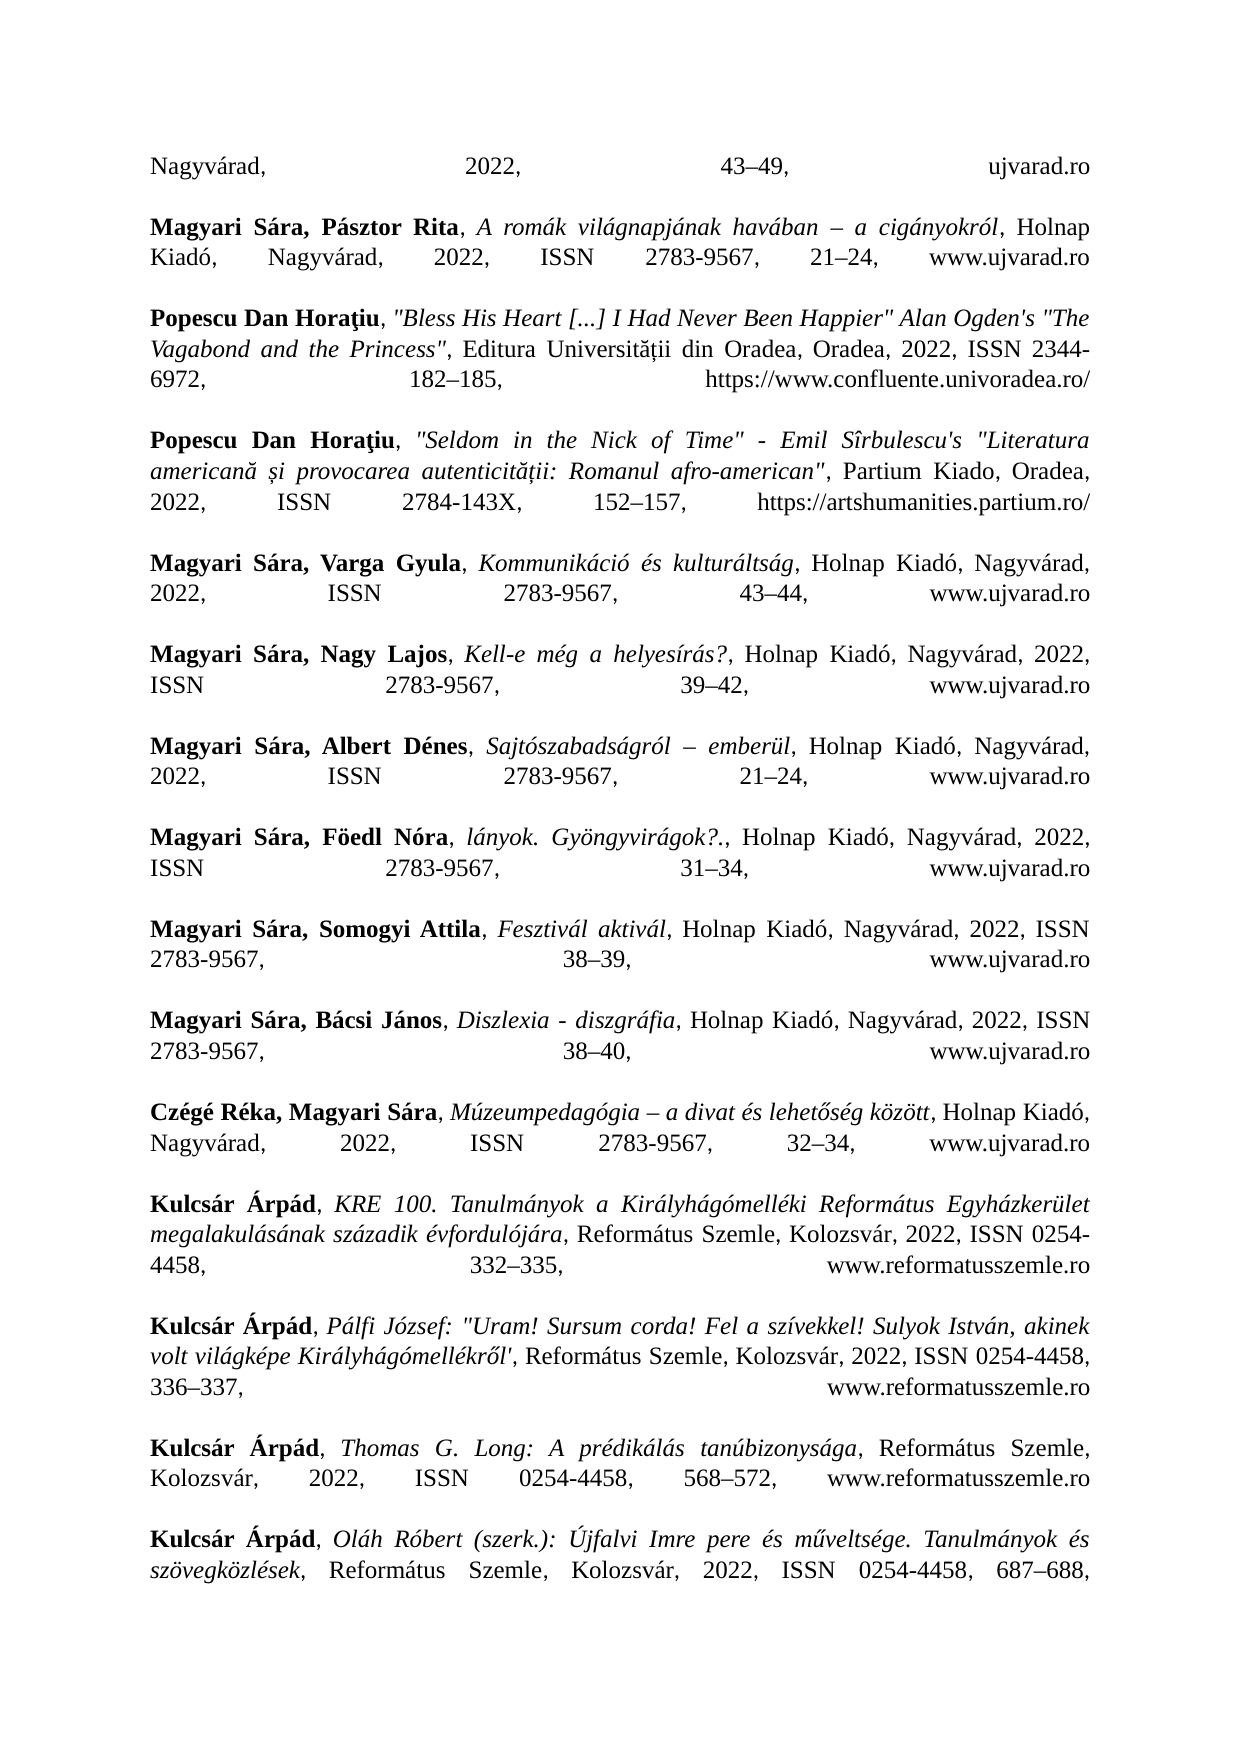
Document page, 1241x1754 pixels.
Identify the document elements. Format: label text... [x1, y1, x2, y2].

text Magyari Sára, Varga Gyula, Kommunikáció és kulturáltság, Holnap Kiadó, Nagyvárad, 2022, ISSN 2783-9567, 43–44, www.ujvarad.ro [150, 547, 1090, 638]
text Magyari Sára, Föedl Nóra, lányok. Gyöngyvirágok?., Holnap Kiadó, Nagyvárad, 2022, ISSN 2783-9567, 31–34, www.ujvarad.ro [150, 821, 1090, 913]
text Kulcsár Árpád, KRE 100. Tanulmányok a Királyhágómelléki Református Egyházkerület megalakulásának századik évfordulójára, Református Szemle, Kolozsvár, 2022, ISSN 0254-4458, 332–335, www.reformatusszemle.ro [150, 1188, 1090, 1310]
text Magyari Sára, Pásztor Rita, A romák világnapjának havában – a cigányokról, Holnap Kiadó, Nagyvárad, 2022, ISSN 2783-9567, 21–24, www.ujvarad.ro [150, 211, 1090, 303]
text Kulcsár Árpád, Pálfi József: "Uram! Sursum corda! Fel a szívekkel! Sulyok István, akinek volt világképe Királyhágómellékről', Református Szemle, Kolozsvár, 2022, ISSN 0254-4458, 336–337, www.reformatusszemle.ro [150, 1310, 1090, 1432]
text Magyari Sára, Somogyi Attila, Fesztivál aktivál, Holnap Kiadó, Nagyvárad, 2022, ISSN 2783-9567, 38–39, www.ujvarad.ro [150, 913, 1090, 1004]
text Magyari Sára, Bácsi János, Diszlexia - diszgráfia, Holnap Kiadó, Nagyvárad, 2022, ISSN 2783-9567, 38–40, www.ujvarad.ro [150, 1004, 1090, 1096]
text Popescu Dan Horaţiu, "Bless His Heart [...] I Had Never Been Happier" Alan Ogden's "The Vagabond and the Princess", Editura Universității din Oradea, Oradea, 2022, ISSN 2344-6972, 182–185, https://www.confluente.univoradea.ro/ [150, 303, 1090, 425]
text Magyari Sára, Nagy Lajos, Kell-e még a helyesírás?, Holnap Kiadó, Nagyvárad, 2022, ISSN 2783-9567, 39–42, www.ujvarad.ro [150, 638, 1090, 730]
text Czégé Réka, Magyari Sára, Múzeumpedagógia – a divat és lehetőség között, Holnap Kiadó, Nagyvárad, 2022, ISSN 2783-9567, 32–34, www.ujvarad.ro [150, 1096, 1090, 1188]
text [150, 150, 1090, 211]
text Popescu Dan Horaţiu, "Seldom in the Nick of Time" - Emil Sîrbulescu's "Literatura americană și provocarea autenticității: Romanul afro-american", Partium Kiado, Oradea, 2022, ISSN 2784-143X, 152–157, https://artshumanities.partium.ro/ [150, 425, 1090, 547]
text Magyari Sára, Albert Dénes, Sajtószabadságról – emberül, Holnap Kiadó, Nagyvárad, 2022, ISSN 2783-9567, 21–24, www.ujvarad.ro [150, 730, 1090, 821]
text Kulcsár Árpád, Thomas G. Long: A prédikálás tanúbizonysága, Református Szemle, Kolozsvár, 2022, ISSN 0254-4458, 568–572, www.reformatusszemle.ro [150, 1432, 1090, 1523]
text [150, 1523, 1090, 1584]
